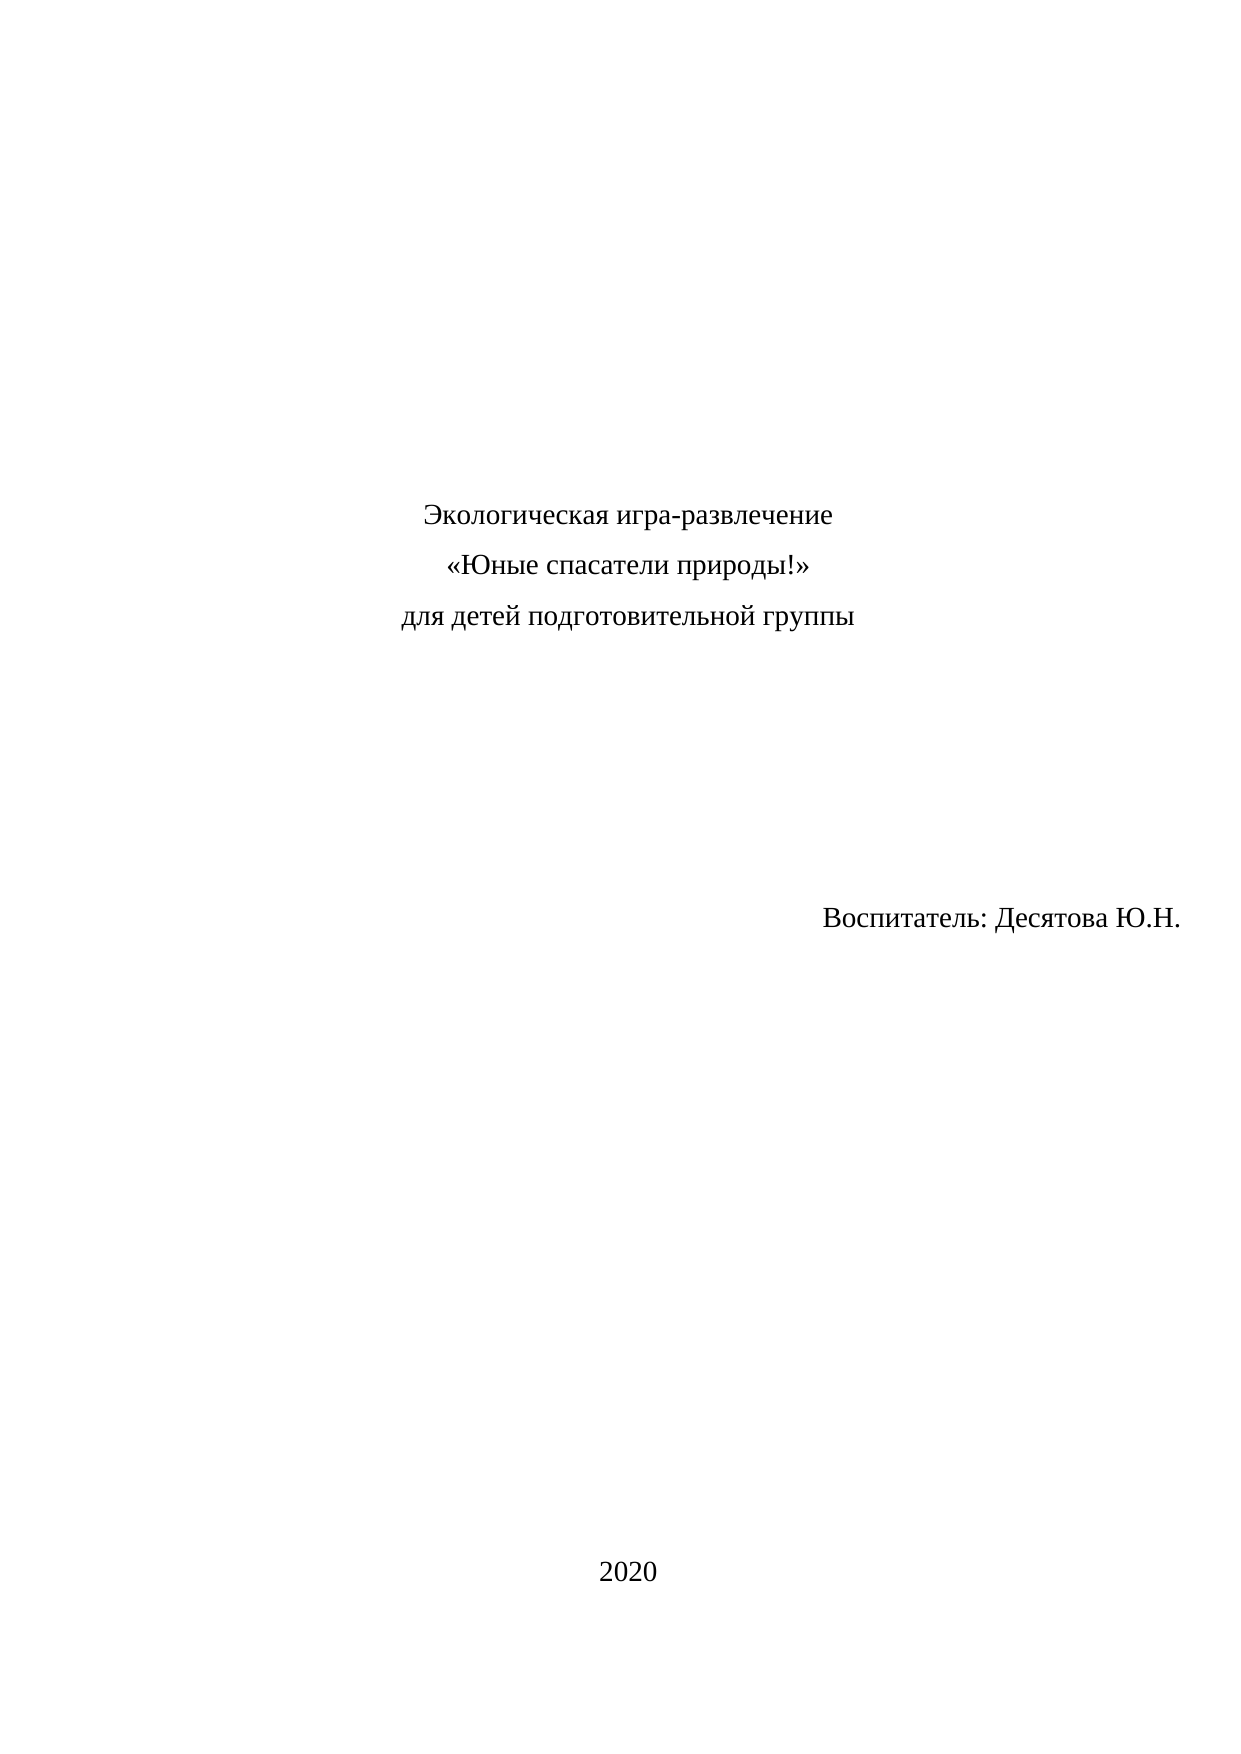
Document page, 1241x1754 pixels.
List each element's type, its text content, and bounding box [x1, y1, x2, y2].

text «Юные спасатели природы!» [75, 547, 1181, 581]
text Воспитатель: Десятова Ю.Н. [75, 900, 1181, 933]
text Экологическая игра-развлечение [75, 497, 1181, 531]
text 2020 [75, 1554, 1181, 1587]
text для детей подготовительной группы [75, 598, 1181, 631]
